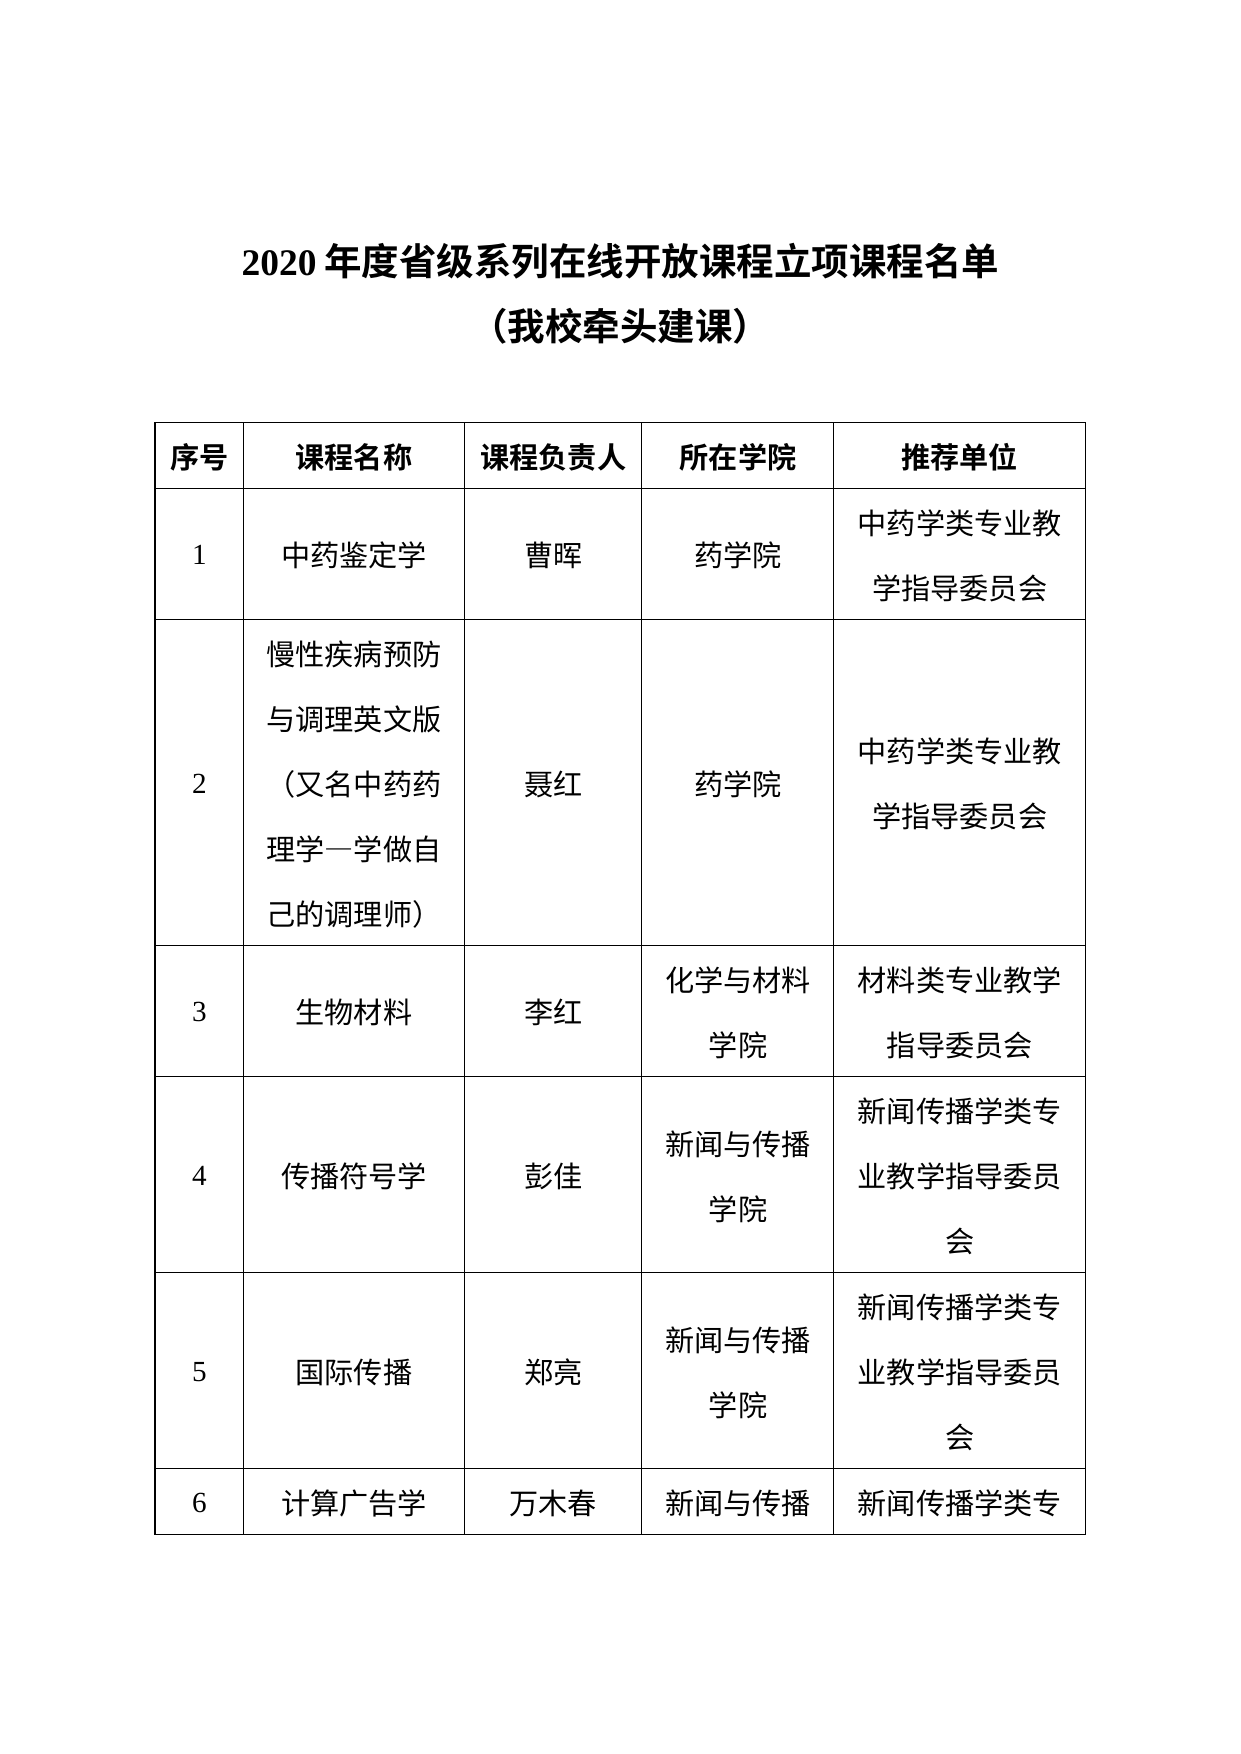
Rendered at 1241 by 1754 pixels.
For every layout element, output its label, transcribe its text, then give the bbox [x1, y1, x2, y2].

table_cell 新闻与传播学院 [642, 1077, 833, 1272]
table_cell 曹晖 [465, 489, 641, 619]
table_cell 新闻传播学类专业教学指导委员会 [834, 1469, 1085, 1534]
table_cell 新闻与传播学院 [642, 1273, 833, 1468]
table_cell 3 [156, 946, 243, 1076]
table_cell 中药学类专业教学指导委员会 [834, 620, 1085, 945]
table_cell 化学与材料学院 [642, 946, 833, 1076]
text 2020年度省级系列在线开放课程立项课程名单 [187, 227, 1053, 292]
table_cell 4 [156, 1077, 243, 1272]
text （我校牵头建课） [187, 292, 1053, 357]
table_cell 万木春 [465, 1469, 641, 1534]
table_cell 药学院 [642, 620, 833, 945]
table_cell 中药鉴定学 [244, 489, 464, 619]
table_cell 新闻与传播学院 [642, 1469, 833, 1534]
table_cell 李红 [465, 946, 641, 1076]
table_cell 新闻传播学类专业教学指导委员会 [834, 1077, 1085, 1272]
table_cell 生物材料 [244, 946, 464, 1076]
table_cell 聂红 [465, 620, 641, 945]
table_cell 国际传播 [244, 1273, 464, 1468]
table_cell 6 [156, 1469, 243, 1534]
table_cell 中药学类专业教学指导委员会 [834, 489, 1085, 619]
table_cell 郑亮 [465, 1273, 641, 1468]
table_cell 慢性疾病预防与调理英文版（又名中药药理学—学做自己的调理师） [244, 620, 464, 945]
table_header 所在学院 [642, 423, 833, 488]
table_cell 计算广告学——智能营销与计算广告 [244, 1469, 464, 1534]
table_cell 材料类专业教学指导委员会 [834, 946, 1085, 1076]
table_header 推荐单位 [834, 423, 1085, 488]
table_cell 传播符号学 [244, 1077, 464, 1272]
table_cell 彭佳 [465, 1077, 641, 1272]
table_cell 新闻传播学类专业教学指导委员会 [834, 1273, 1085, 1468]
table_cell 5 [156, 1273, 243, 1468]
table_header 课程名称 [244, 423, 464, 488]
table_header 课程负责人 [465, 423, 641, 488]
table_header 序号 [156, 423, 243, 488]
table_cell 药学院 [642, 489, 833, 619]
table_cell 1 [156, 489, 243, 619]
table_cell 2 [156, 620, 243, 945]
